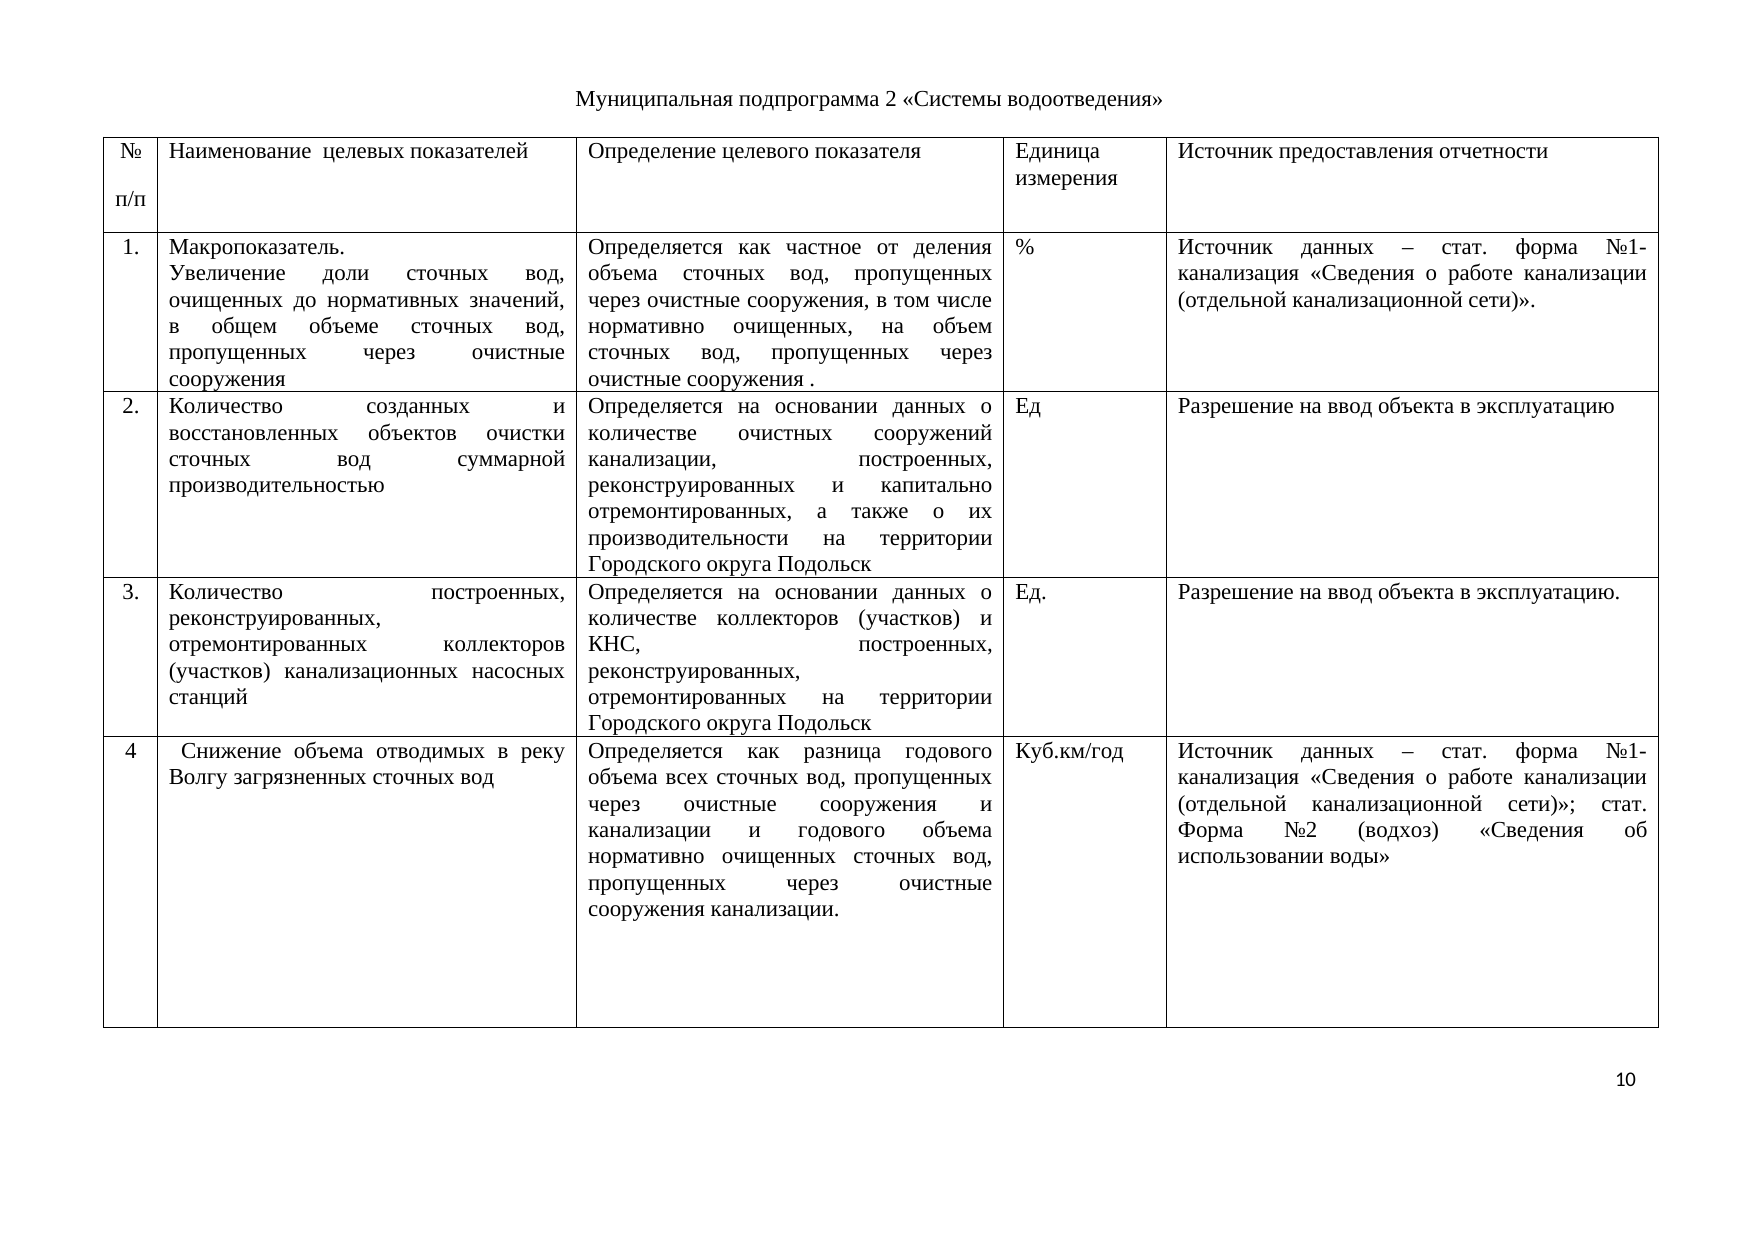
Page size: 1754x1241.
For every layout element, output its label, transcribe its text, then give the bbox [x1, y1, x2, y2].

table_cell Ед [1004, 392, 1166, 577]
table_cell Количество построенных, реконструированных, отремонтированных коллекторов (участков) канализационных насосных станций [158, 578, 576, 736]
text Муниципальная подпрограмма 2 «Системы водоотведения» [103, 86, 1636, 112]
table_cell % [1004, 233, 1166, 391]
table_cell 1. [104, 233, 157, 391]
table_cell Определяется на основании данных о количестве очистных сооружений канализации, построенных, реконструированных и капитально отремонтированных, а также о их производительности на территории Городского округа Подольск [577, 392, 1003, 577]
table_header № п/п [104, 138, 157, 232]
table_cell Куб.км/год [1004, 737, 1166, 1027]
table_cell Источник данных – стат. форма №1-канализация «Сведения о работе канализации (отдельной канализационной сети)»; стат. Форма №2 (водхоз) «Сведения об использовании воды» [1167, 737, 1658, 1027]
table_cell 2. [104, 392, 157, 577]
table_header Наименование целевых показателей [158, 138, 576, 232]
table_cell Определяется как частное от деления объема сточных вод, пропущенных через очистные сооружения, в том числе нормативно очищенных, на объем сточных вод, пропущенных через очистные сооружения . [577, 233, 1003, 391]
table_cell Определяется как разница годового объема всех сточных вод, пропущенных через очистные сооружения и канализации и годового объема нормативно очищенных сточных вод, пропущенных через очистные сооружения канализации. [577, 737, 1003, 1027]
table_cell Источник данных – стат. форма №1-канализация «Сведения о работе канализации (отдельной канализационной сети)». [1167, 233, 1658, 391]
table_header Определение целевого показателя [577, 138, 1003, 232]
table_cell Разрешение на ввод объекта в эксплуатацию. [1167, 578, 1658, 736]
table_cell Определяется на основании данных о количестве коллекторов (участков) и КНС, построенных, реконструированных, отремонтированных на территории Городского округа Подольск [577, 578, 1003, 736]
table_cell 3. [104, 578, 157, 736]
table_header Единица измерения [1004, 138, 1166, 232]
table_header Источник предоставления отчетности [1167, 138, 1658, 232]
table_cell Макропоказатель. Увеличение доли сточных вод, очищенных до нормативных значений, в общем объеме сточных вод, пропущенных через очистные сооружения [158, 233, 576, 391]
table_cell Снижение объема отводимых в реку Волгу загрязненных сточных вод [158, 737, 576, 1027]
table_cell Ед. [1004, 578, 1166, 736]
table_cell Разрешение на ввод объекта в эксплуатацию [1167, 392, 1658, 577]
table_cell Количество созданных и восстановленных объектов очистки сточных вод суммарной производительностью [158, 392, 576, 577]
table_cell 4 [104, 737, 157, 1027]
